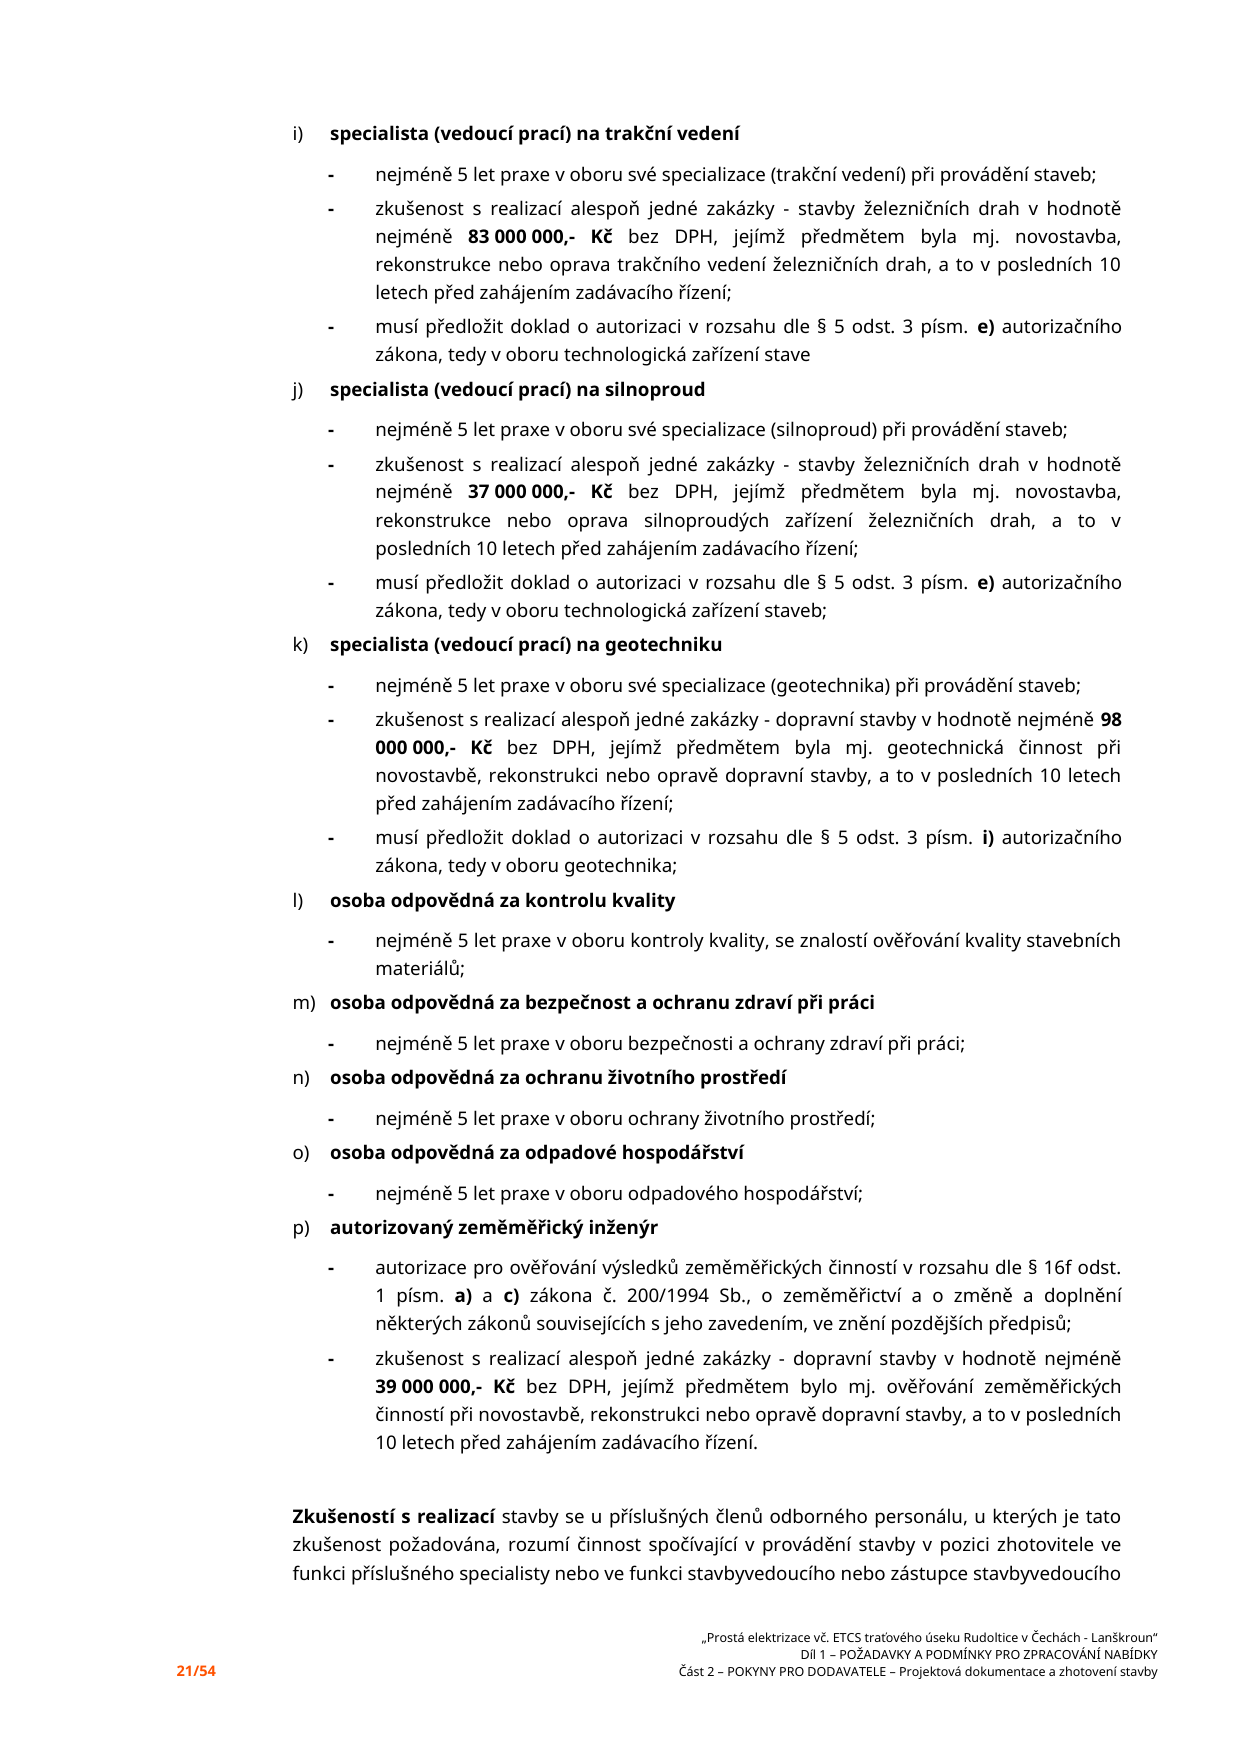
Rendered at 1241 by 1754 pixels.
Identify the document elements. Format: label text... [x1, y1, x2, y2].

text musí předložit doklad o autorizaci v rozsahu dle § 5 odst. 3 písm. e) autorizačního zákona, tedy v oboru technologická zařízení staveb; [328, 569, 1122, 623]
text musí předložit doklad o autorizaci v rozsahu dle § 5 odst. 3 písm. e) autorizačního zákona, tedy v oboru technologická zařízení stave [328, 314, 1122, 367]
list osoba odpovědná za ochranu životního prostředí [292, 1064, 1122, 1090]
text autorizace pro ověřování výsledků zeměměřických činností v rozsahu dle § 16f odst. 1 písm. a) a c) zákona č. 200/1994 Sb., o zeměměřictví a o změně a doplnění některých zákonů souvisejících s jeho zavedením, ve znění pozdějších předpisů; [328, 1254, 1122, 1336]
text nejméně 5 let praxe v oboru ochrany životního prostředí; [328, 1105, 1122, 1131]
text nejméně 5 let praxe v oboru své specializace (silnoproud) při provádění staveb; [328, 417, 1122, 442]
text nejméně 5 let praxe v oboru své specializace (trakční vedení) při provádění staveb; [328, 161, 1122, 187]
text nejméně 5 let praxe v oboru kontroly kvality, se znalostí ověřování kvality stavebních materiálů; [328, 927, 1122, 981]
text musí předložit doklad o autorizaci v rozsahu dle § 5 odst. 3 písm. i) autorizačního zákona, tedy v oboru geotechnika; [328, 824, 1122, 878]
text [292, 1504, 1122, 1585]
list specialista (vedoucí prací) na silnoproud [292, 376, 1122, 402]
list specialista (vedoucí prací) na trakční vedení [292, 121, 1122, 146]
list osoba odpovědná za odpadové hospodářství [292, 1139, 1122, 1165]
text zkušenost s realizací alespoň jedné zakázky - dopravní stavby v hodnotě nejméně 98 000 000,- Kč bez DPH, jejímž předmětem byla mj. geotechnická činnost při novostavbě, rekonstrukci nebo opravě dopravní stavby, a to v posledních 10 letech před zahájením zadávacího řízení; [328, 706, 1122, 816]
text zkušenost s realizací alespoň jedné zakázky - dopravní stavby v hodnotě nejméně 39 000 000,- Kč bez DPH, jejímž předmětem bylo mj. ověřování zeměměřických činností při novostavbě, rekonstrukci nebo opravě dopravní stavby, a to v posledních 10 letech před zahájením zadávacího řízení. [328, 1345, 1122, 1454]
text nejméně 5 let praxe v oboru své specializace (geotechnika) při provádění staveb; [328, 672, 1122, 697]
text zkušenost s realizací alespoň jedné zakázky - stavby železničních drah v hodnotě nejméně 83 000 000,- Kč bez DPH, jejímž předmětem byla mj. novostavba, rekonstrukce nebo oprava trakčního vedení železničních drah, a to v posledních 10 letech před zahájením zadávacího řízení; [328, 195, 1122, 305]
list osoba odpovědná za kontrolu kvality [292, 887, 1122, 912]
text nejméně 5 let praxe v oboru bezpečnosti a ochrany zdraví při práci; [328, 1030, 1122, 1056]
list osoba odpovědná za bezpečnost a ochranu zdraví při práci [292, 990, 1122, 1015]
text nejméně 5 let praxe v oboru odpadového hospodářství; [328, 1180, 1122, 1205]
list specialista (vedoucí prací) na geotechniku [292, 631, 1122, 657]
list autorizovaný zeměměřický inženýr [292, 1214, 1122, 1239]
text zkušenost s realizací alespoň jedné zakázky - stavby železničních drah v hodnotě nejméně 37 000 000,- Kč bez DPH, jejímž předmětem byla mj. novostavba, rekonstrukce nebo oprava silnoproudých zařízení železničních drah, a to v posledních 10 letech před zahájením zadávacího řízení; [328, 451, 1122, 560]
